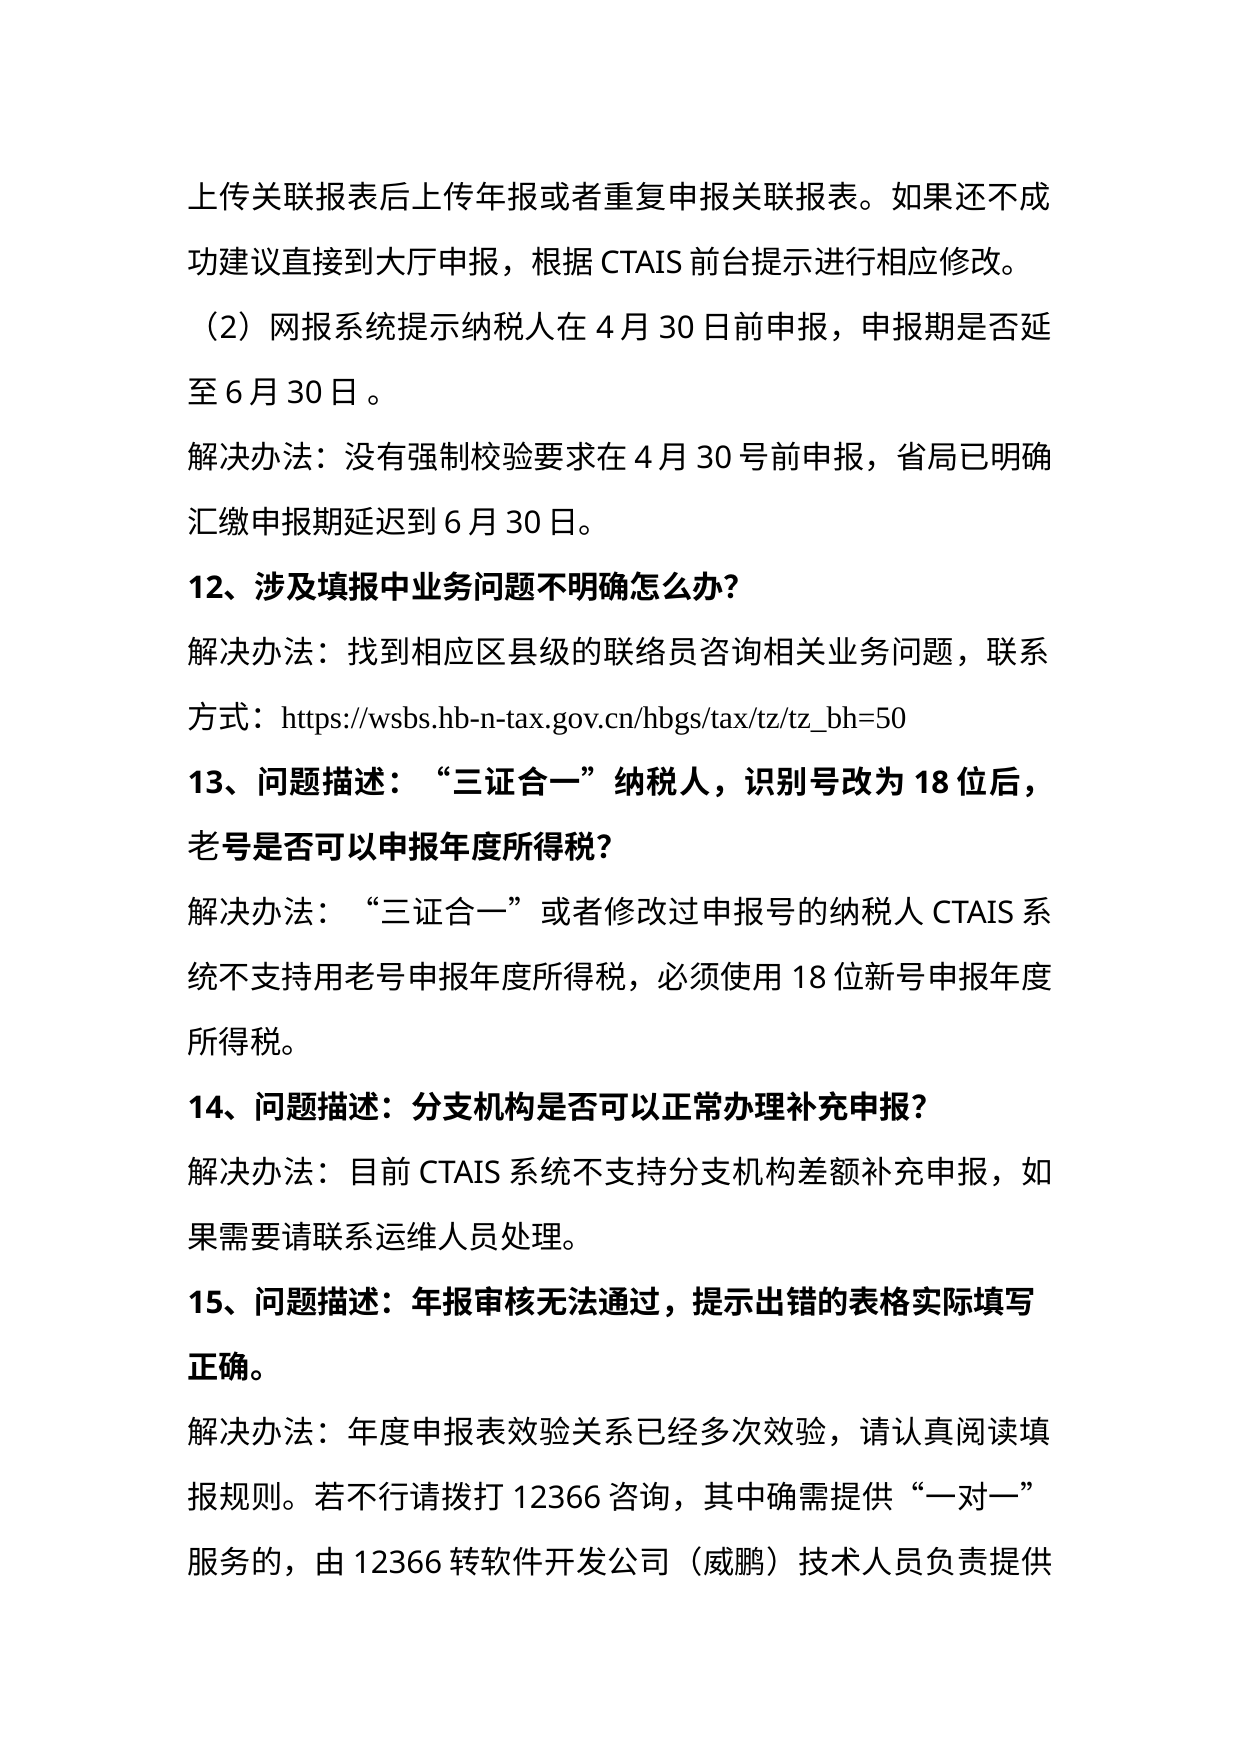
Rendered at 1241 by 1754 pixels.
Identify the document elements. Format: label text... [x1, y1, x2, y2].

text 解决办法：“三证合一”或者修改过申报号的纳税人CTAIS系统不支持用老号申报年度所得税，必须使用18位新号申报年度所得税。 [187, 877, 1053, 1072]
text 解决办法：目前CTAIS系统不支持分支机构差额补充申报，如果需要请联系运维人员处理。 [187, 1137, 1053, 1267]
text 12、涉及填报中业务问题不明确怎么办？ [187, 552, 1053, 617]
text 14、问题描述：分支机构是否可以正常办理补充申报？ [187, 1072, 1053, 1137]
text 解决办法：找到相应区县级的联络员咨询相关业务问题，联系方式：https://wsbs.hb-n-tax.gov.cn/hbgs/tax/tz/tz_bh=50 [187, 617, 1053, 747]
text （2）网报系统提示纳税人在申报，申报期是否延至 。 [187, 292, 1053, 422]
text 13、问题描述：“三证合一”纳税人，识别号改为18位后，老号是否可以申报年度所得税？ [187, 747, 1053, 877]
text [187, 162, 1053, 292]
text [187, 1397, 1053, 1592]
text 解决办法：没有强制校验要求在4月30号前申报，省局已明确汇缴申报期延迟到。 [187, 422, 1053, 552]
text 15、问题描述：年报审核无法通过，提示出错的表格实际填写正确。 [187, 1267, 1053, 1397]
